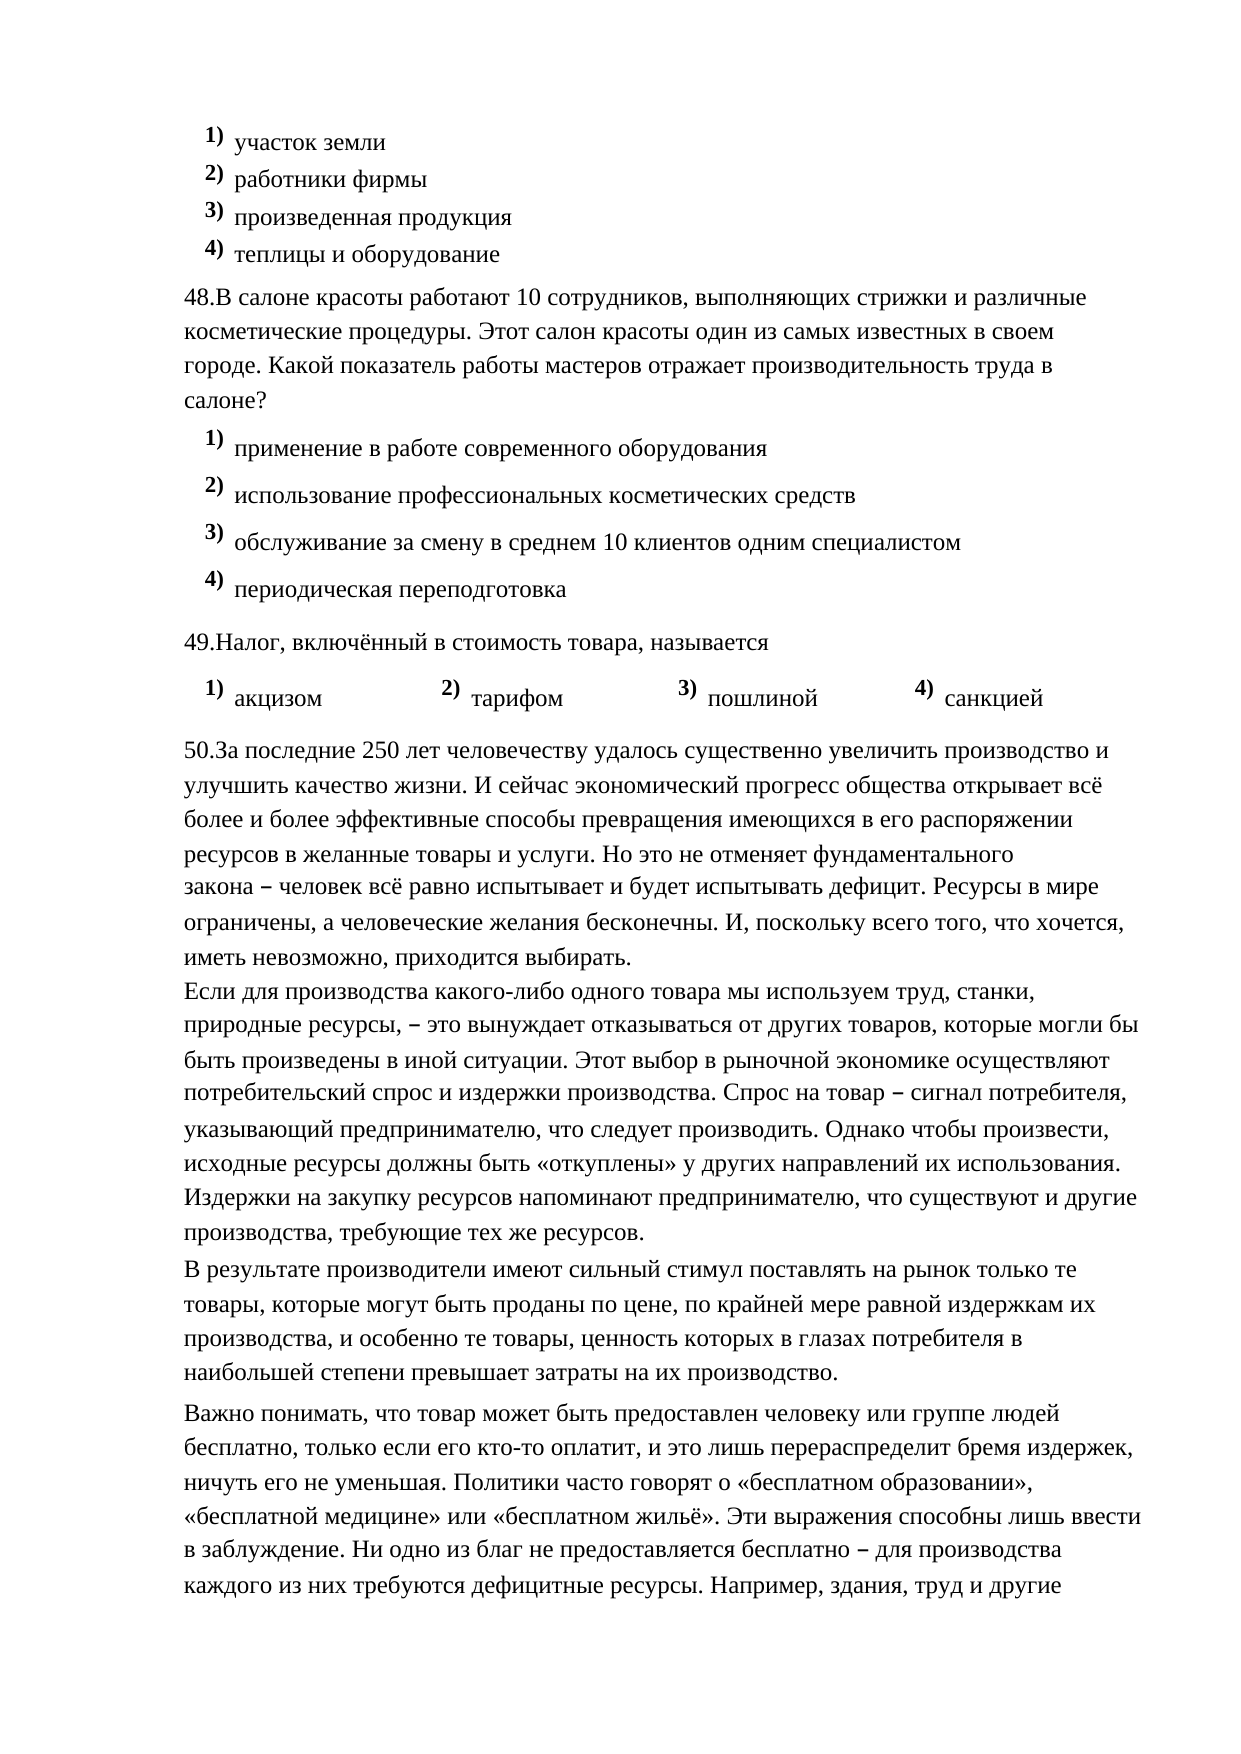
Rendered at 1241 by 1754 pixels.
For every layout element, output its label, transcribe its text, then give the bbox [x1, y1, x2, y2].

table_cell 48.В салоне красоты работают 10 сотрудников, выполняющих стрижки и различные косметические процедуры. Этот салон красоты один из самых известных в своем городе. Какой показатель работы мастеров отражает производительность труда в салоне? [182, 271, 1130, 421]
table_cell [177, 118, 1130, 271]
table_cell 49.Налог, включённый в стоимость товара, называется [182, 612, 1130, 668]
table_cell [177, 668, 1130, 724]
table_cell [177, 421, 1130, 612]
table_cell [177, 724, 1152, 1605]
